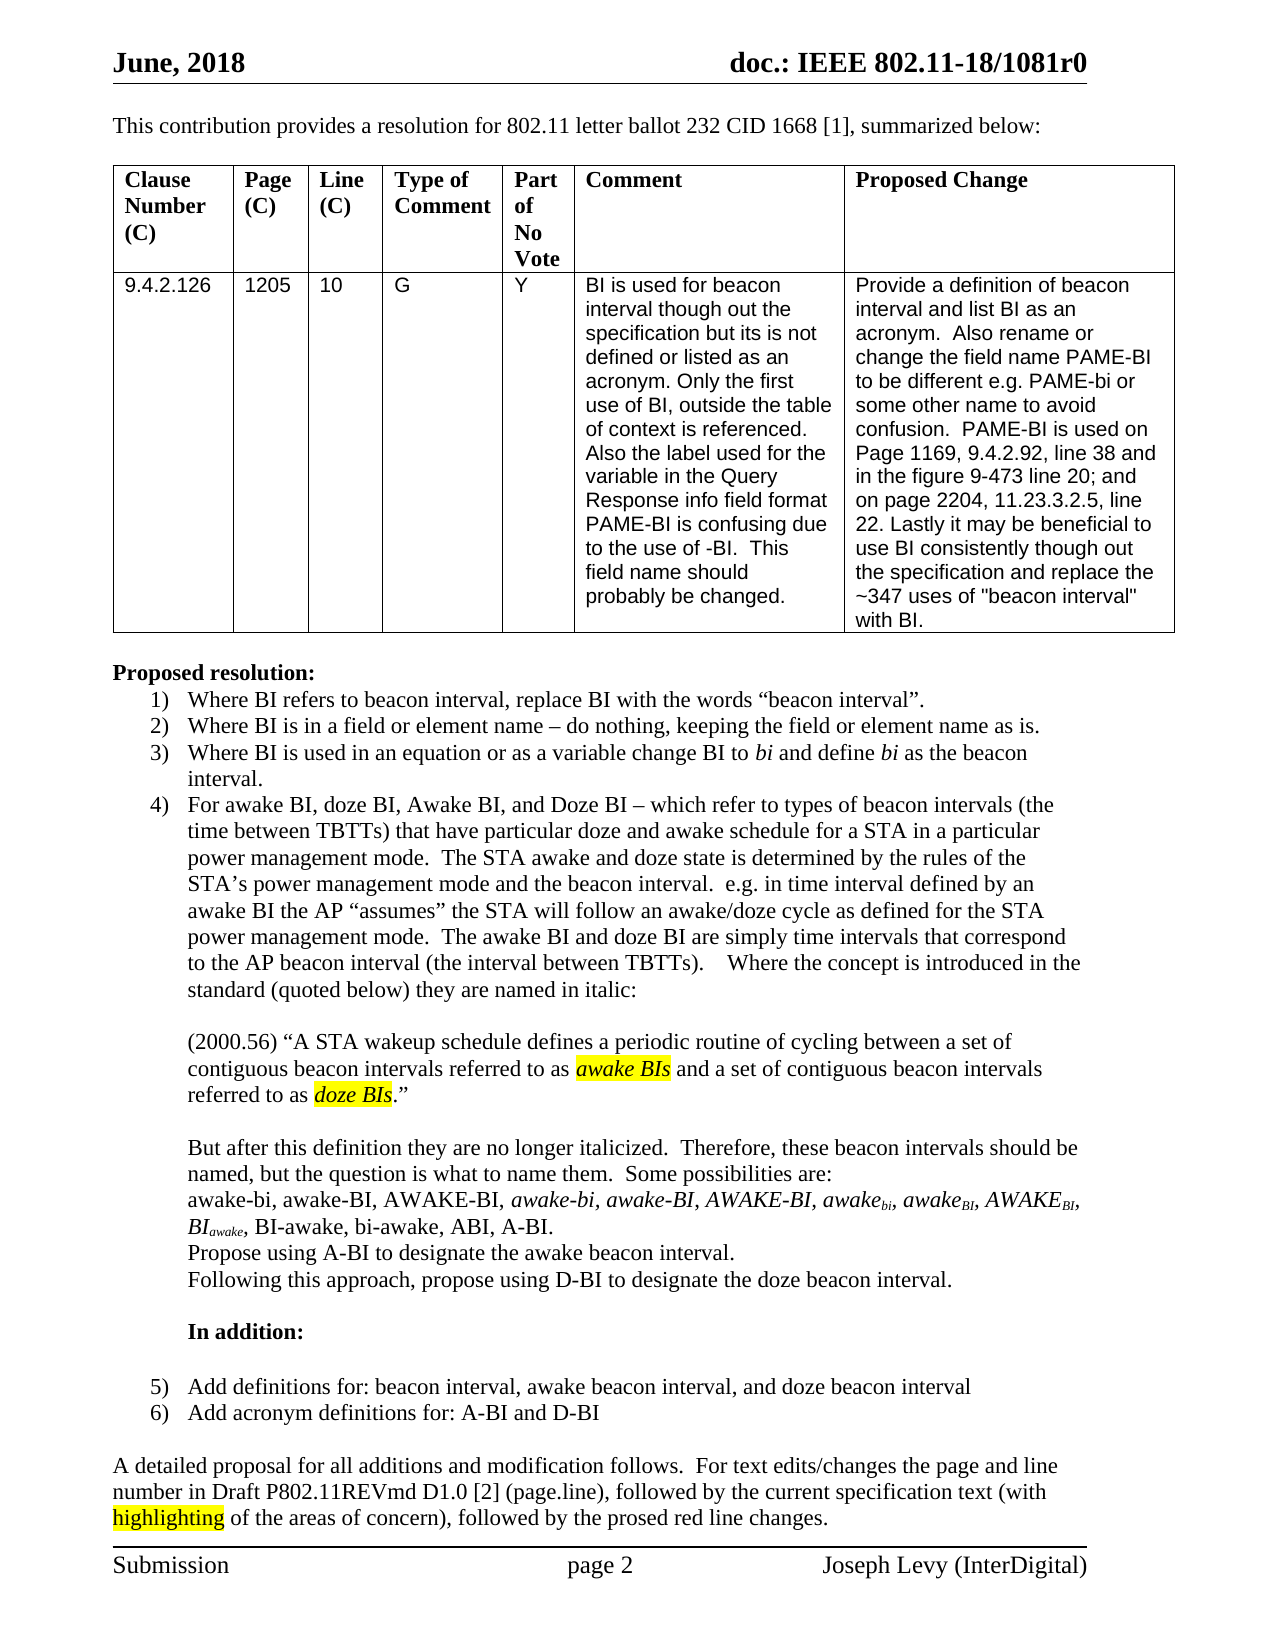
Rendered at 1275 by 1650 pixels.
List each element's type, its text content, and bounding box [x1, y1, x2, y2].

list For awake BI, doze BI, Awake BI, and Doze BI – which refer to types of beacon intervals (the time between TBTTs) that have particular doze and awake schedule for a STA in a particular power management mode. The STA awake and doze state is determined by the rules of the STA’s power management mode and the beacon interval. e.g. in time interval defined by an awake BI the AP “assumes” the STA will follow an awake/doze cycle as defined for the STA power management mode. The awake BI and doze BI are simply time intervals that correspond to the AP beacon interval (the interval between TBTTs). Where the concept is introduced in the standard (quoted below) they are named in italic: (2000.56) “A STA wakeup schedule defines a periodic routine of cycling between a set of contiguous beacon intervals referred to as awake BIs and a set of contiguous beacon intervals referred to as doze BIs.” But after this definition they are no longer italicized. Therefore, these beacon intervals should be named, but the question is what to name them. Some possibilities are: awake-bi, awake-BI, AWAKE-BI, awake-bi, awake-BI, AWAKE-BI, awakebi, awakeBI, AWAKEBI, BIawake, BI-awake, bi-awake, ABI, A-BI. Propose using A-BI to designate the awake beacon interval. Following this approach, propose using D-BI to designate the doze beacon interval. In addition: [150, 791, 1087, 1373]
table_cell Provide a definition of beacon interval and list BI as an acronym. Also rename or change the field name PAME-BI to be different e.g. PAME-bi or some other name to avoid confusion. PAME-BI is used on Page 1169, 9.4.2.92, line 38 and in the figure 9-473 line 20; and on page 2204, 11.23.3.2.5, line 22. Lastly it may be beneficial to use BI consistently though out the specification and replace the ~347 uses of "beacon interval" with BI. [845, 273, 1174, 632]
list Where BI is in a field or element name – do nothing, keeping the field or element name as is. [150, 712, 1087, 738]
text A detailed proposal for all additions and modification follows. For text edits/changes the page and line number in Draft P802.11REVmd D1.0 [2] (page.line), followed by the current specification text (with highlighting of the areas of concern), followed by the prosed red line changes. [112, 1452, 1087, 1531]
table_cell G [383, 273, 502, 632]
table_cell 10 [309, 273, 382, 632]
table_cell BI is used for beacon interval though out the specification but its is not defined or listed as an acronym. Only the first use of BI, outside the table of context is referenced. Also the label used for the variable in the Query Response info field format PAME-BI is confusing due to the use of -BI. This field name should probably be changed. [575, 273, 844, 632]
text This contribution provides a resolution for 802.11 letter ballot 232 CID 1668 [1], summarized below: [112, 112, 1087, 139]
list Add definitions for: beacon interval, awake beacon interval, and doze beacon interval [150, 1373, 1087, 1399]
table_cell 9.4.2.126 [114, 273, 233, 632]
text Proposed resolution: [112, 659, 1087, 686]
table_header Proposed Change [845, 166, 1174, 272]
table_header Line (C) [309, 166, 382, 272]
table_cell Y [503, 273, 574, 632]
table_header Clause Number (C) [114, 166, 233, 272]
list Add acronym definitions for: A-BI and D-BI [150, 1399, 1087, 1425]
table_header Type of Comment [383, 166, 502, 272]
table_header Page(C) [234, 166, 308, 272]
list Where BI refers to beacon interval, replace BI with the words “beacon interval”. [150, 686, 1087, 712]
table_cell 1205 [234, 273, 308, 632]
table_header Part of No Vote [503, 166, 574, 272]
table_header Comment [575, 166, 844, 272]
list Where BI is used in an equation or as a variable change BI to bi and define bi as the beacon interval. [150, 738, 1087, 791]
